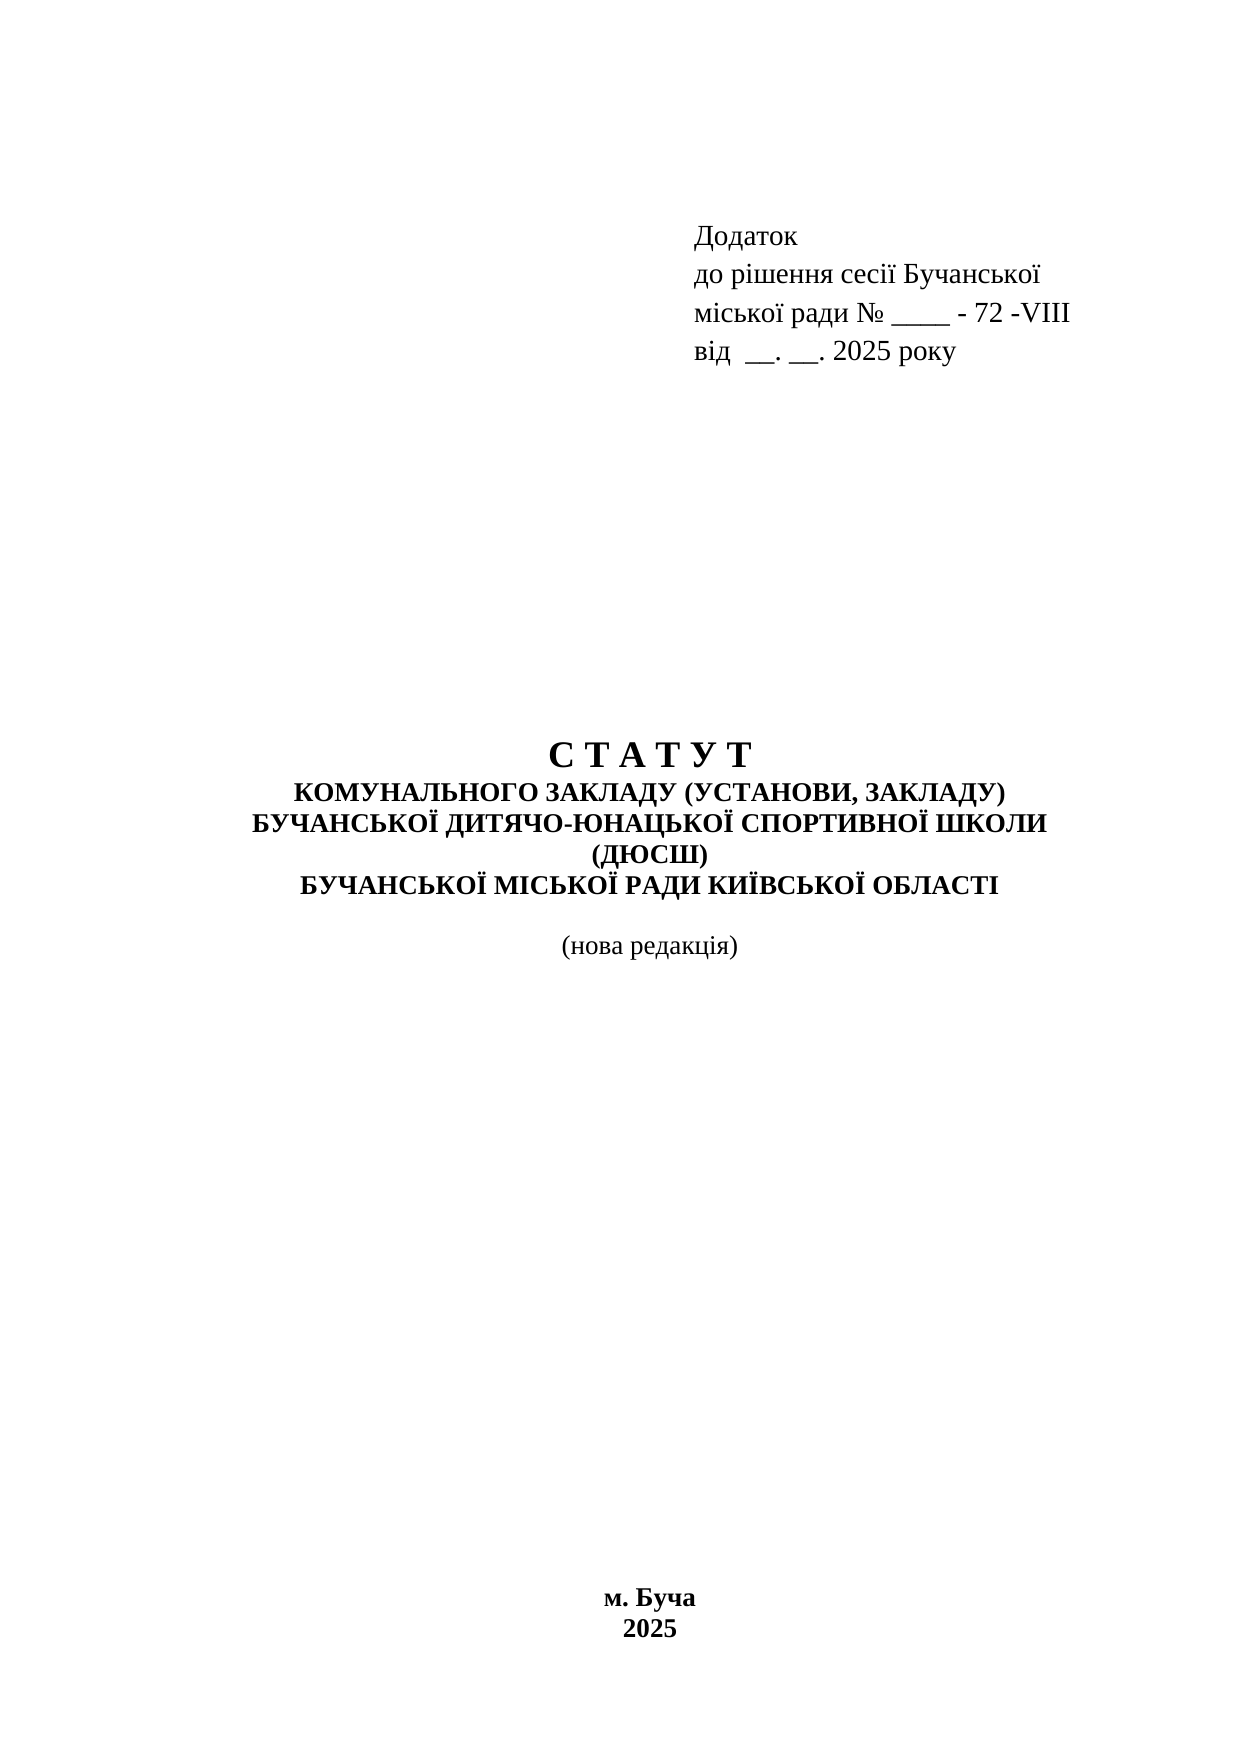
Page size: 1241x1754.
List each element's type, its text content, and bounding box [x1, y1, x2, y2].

text КОМУНАЛЬНОГО ЗАКЛАДУ (УСТАНОВИ, ЗАКЛАДУ) [148, 776, 1152, 807]
text 2025 [148, 1612, 1152, 1643]
text від __. __. 2025 року [694, 333, 1152, 367]
text (нова редакція) [148, 929, 1152, 960]
text м. Буча [148, 1581, 1152, 1612]
text БУЧАНСЬКОЇ МІСЬКОЇ РАДИ КИЇВСЬКОЇ ОБЛАСТІ [148, 869, 1152, 900]
text БУЧАНСЬКОЇ ДИТЯЧО-ЮНАЦЬКОЇ СПОРТИВНОЇ ШКОЛИ [148, 807, 1152, 838]
text С Т А Т У Т [148, 733, 1152, 776]
text (ДЮСШ) [148, 838, 1152, 869]
text до рішення сесії Бучанської [694, 256, 1152, 290]
text Додаток [694, 218, 1152, 251]
text міської ради № ____ - 72 -VIIІ [694, 295, 1152, 328]
